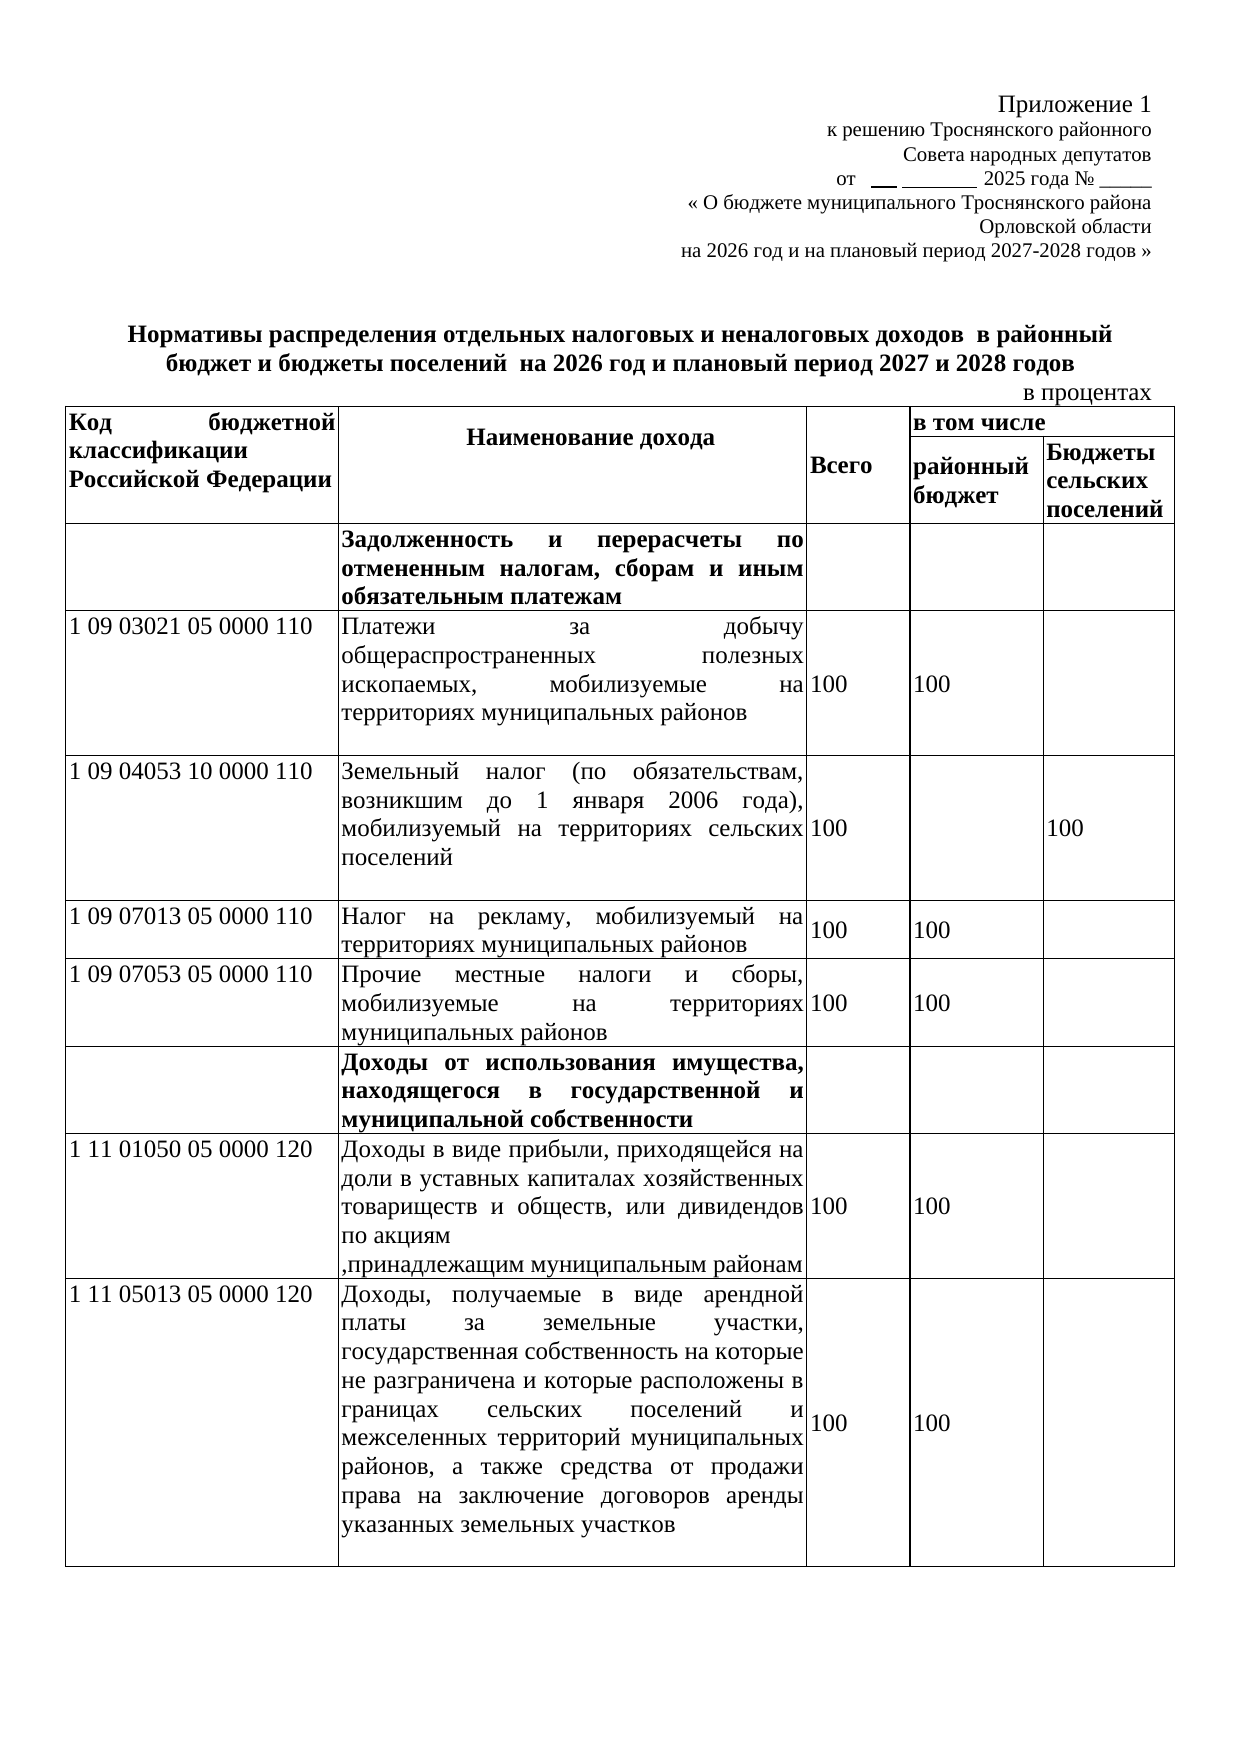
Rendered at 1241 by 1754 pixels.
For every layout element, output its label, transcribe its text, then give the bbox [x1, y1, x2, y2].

table_cell Доходы в виде прибыли, приходящейся на доли в уставных капиталах хозяйственных товариществ и обществ, или дивидендов по акциям ,принадлежащим муниципальным районам [339, 1134, 806, 1278]
text в процентах [89, 377, 1152, 406]
table_cell [66, 1047, 338, 1133]
table_cell 100 [911, 901, 1043, 958]
table_cell Доходы, получаемые в виде арендной платы за земельные участки, государственная собственность на которые не разграничена и которые расположены в границах сельских поселений и межселенных территорий муниципальных районов, а также средства от продажи права на заключение договоров аренды указанных земельных участков [339, 1279, 806, 1566]
table_cell районный бюджет [911, 437, 1043, 523]
text « О бюджете муниципального Троснянского района [89, 189, 1152, 214]
table_cell 1 11 01050 05 0000 120 [66, 1134, 338, 1278]
table_cell 1 09 07053 05 0000 110 [66, 959, 338, 1046]
table_cell 100 [1044, 756, 1174, 900]
table_cell 1 11 05013 05 0000 120 [66, 1279, 338, 1566]
table_cell [1044, 901, 1174, 958]
table_header Всего [807, 407, 909, 523]
table_cell [911, 756, 1043, 900]
text на 2026 год и на плановый период 2027-2028 годов » [89, 238, 1152, 262]
text Нормативы распределения отдельных налоговых и неналоговых доходов в районный бюджет и бюджеты поселений на 2026 год и плановый период 2027 и 2028 годов [89, 319, 1152, 377]
table_cell [66, 524, 338, 610]
table_cell 100 [911, 1134, 1043, 1278]
table_cell 100 [807, 611, 909, 755]
text Приложение 1 [89, 89, 1152, 117]
table_header Наименование дохода [339, 407, 806, 523]
table_cell [911, 1047, 1043, 1133]
table_cell Задолженность и перерасчеты по отмененным налогам, сборам и иным обязательным платежам [339, 524, 806, 610]
text Орловской области [89, 214, 1152, 238]
table_cell [1044, 611, 1174, 755]
table_cell 100 [911, 959, 1043, 1046]
table_cell 100 [807, 901, 909, 958]
table_cell Бюджеты сельских поселений [1044, 437, 1174, 523]
text Совета народных депутатов [89, 141, 1152, 166]
table_cell 1 09 07013 05 0000 110 [66, 901, 338, 958]
table_cell [1044, 1279, 1174, 1566]
table_cell Земельный налог (по обязательствам, возникшим до 1 января 2006 года), мобилизуемый на территориях сельских поселений [339, 756, 806, 900]
text к решению Троснянского районного [89, 117, 1152, 141]
table_cell 100 [807, 1279, 909, 1566]
table_cell Налог на рекламу, мобилизуемый на территориях муниципальных районов [339, 901, 806, 958]
table_cell Платежи за добычу общераспространенных полезных ископаемых, мобилизуемые на территориях муниципальных районов [339, 611, 806, 755]
table_cell [1044, 959, 1174, 1046]
table_cell 100 [807, 1134, 909, 1278]
table_cell 100 [911, 611, 1043, 755]
text от 2025 года № _____ [89, 166, 1152, 189]
table_header Код бюджетной классификации Российской Федерации [66, 407, 338, 523]
table_header в том числе [911, 407, 1174, 436]
table_cell [911, 524, 1043, 610]
table_cell Доходы от использования имущества, находящегося в государственной и муниципальной собственности [339, 1047, 806, 1133]
table_cell 1 09 03021 05 0000 110 [66, 611, 338, 755]
table_cell 100 [911, 1279, 1043, 1566]
table_cell Прочие местные налоги и сборы, мобилизуемые на территориях муниципальных районов [339, 959, 806, 1046]
table_cell 100 [807, 756, 909, 900]
table_cell [807, 524, 909, 610]
table_cell [1044, 1047, 1174, 1133]
table_cell [1044, 524, 1174, 610]
table_cell [807, 1047, 909, 1133]
table_cell [1044, 1134, 1174, 1278]
table_cell 1 09 04053 10 0000 110 [66, 756, 338, 900]
table_cell 100 [807, 959, 909, 1046]
